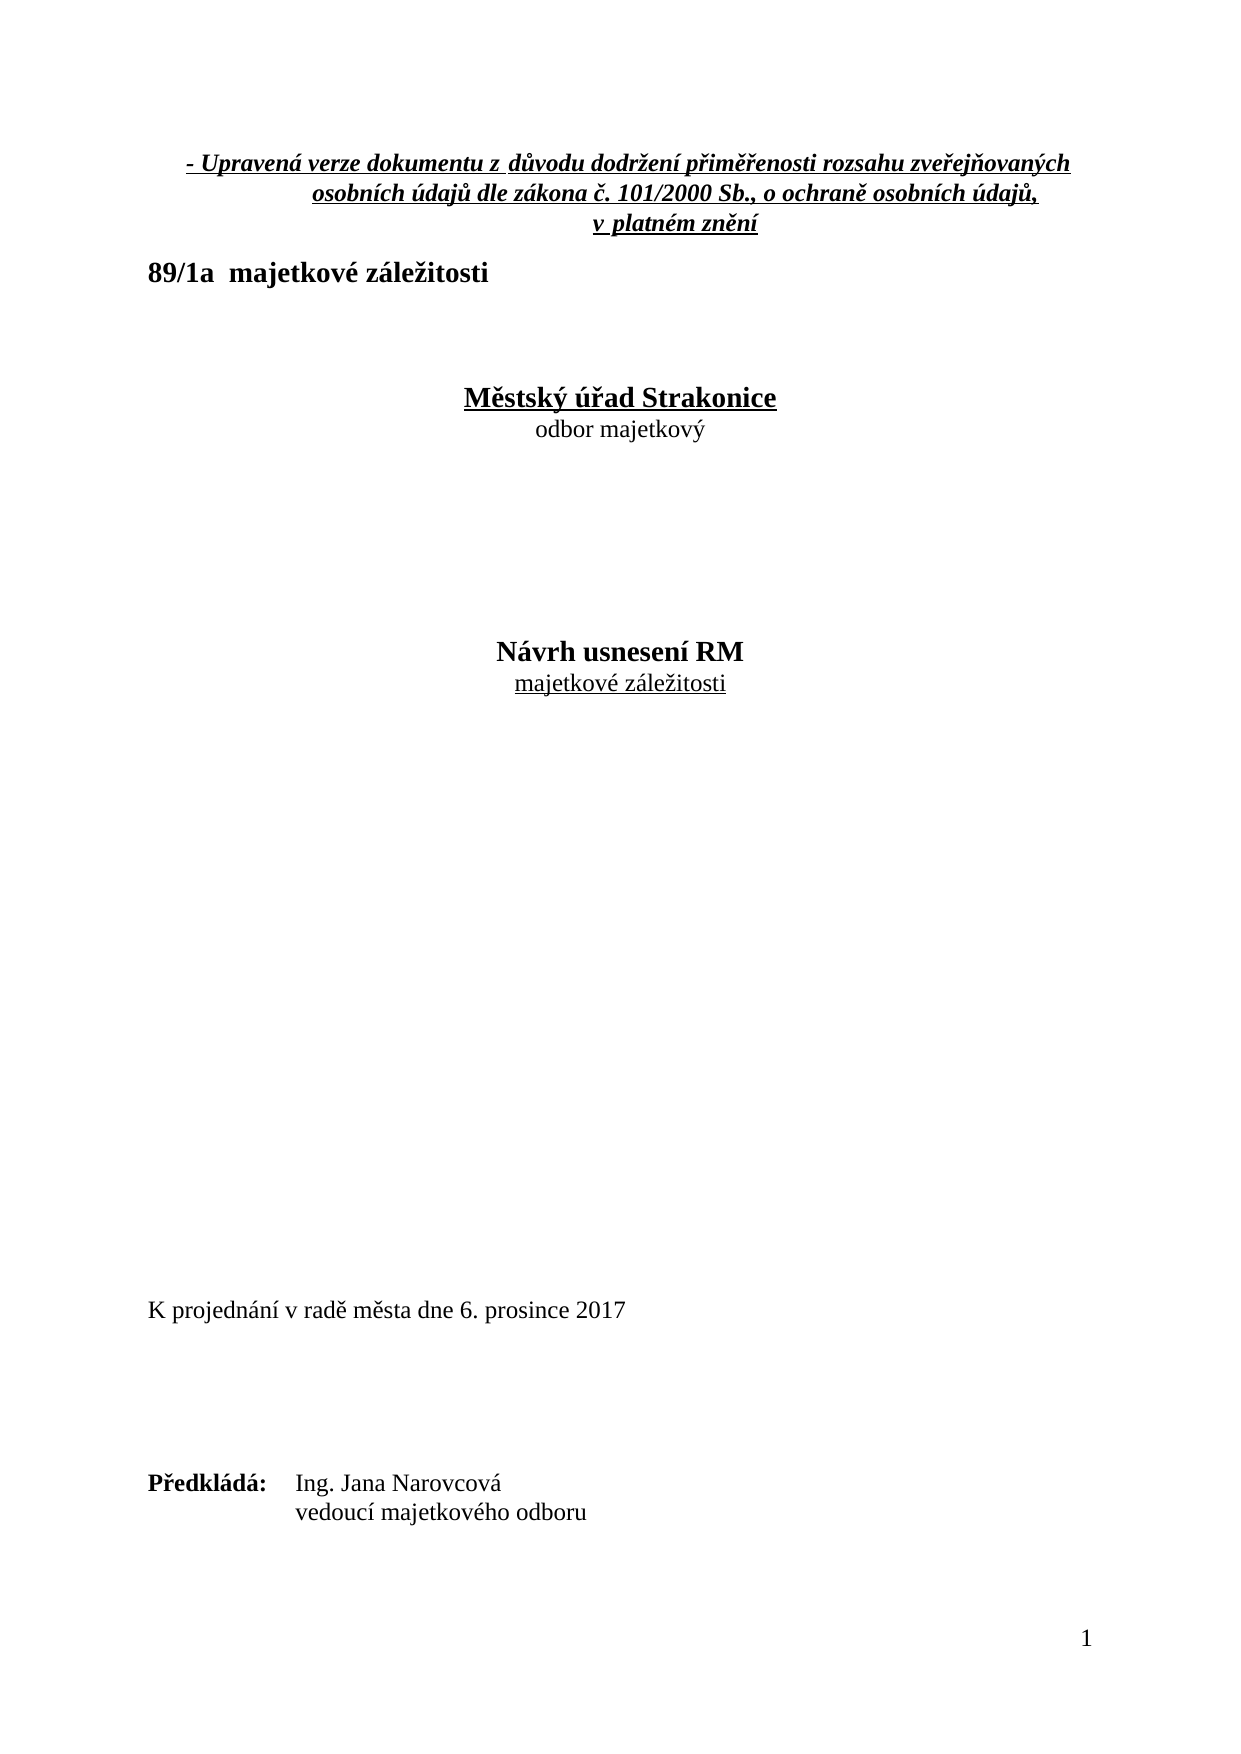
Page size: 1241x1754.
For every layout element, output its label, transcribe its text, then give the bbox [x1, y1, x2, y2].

text odbor majetkový [148, 414, 1093, 442]
text vedoucí majetkového odboru [148, 1497, 1093, 1525]
text Předkládá: Ing. Jana Narovcová [148, 1468, 1093, 1497]
text Návrh usnesení RM [148, 634, 1093, 668]
text K projednání v radě města dne 6. prosince 2017 [148, 1295, 1093, 1324]
text majetkové záležitosti [148, 668, 1093, 696]
text - Upravená verze dokumentu z důvodu dodržení přiměřenosti rozsahu zveřejňovaných osobních údajů dle zákona č. 101/2000 Sb., o ochraně osobních údajů, v platném znění [148, 148, 1093, 237]
text 89/1a majetkové záležitosti [148, 256, 1093, 289]
text Městský úřad Strakonice [148, 380, 1093, 414]
